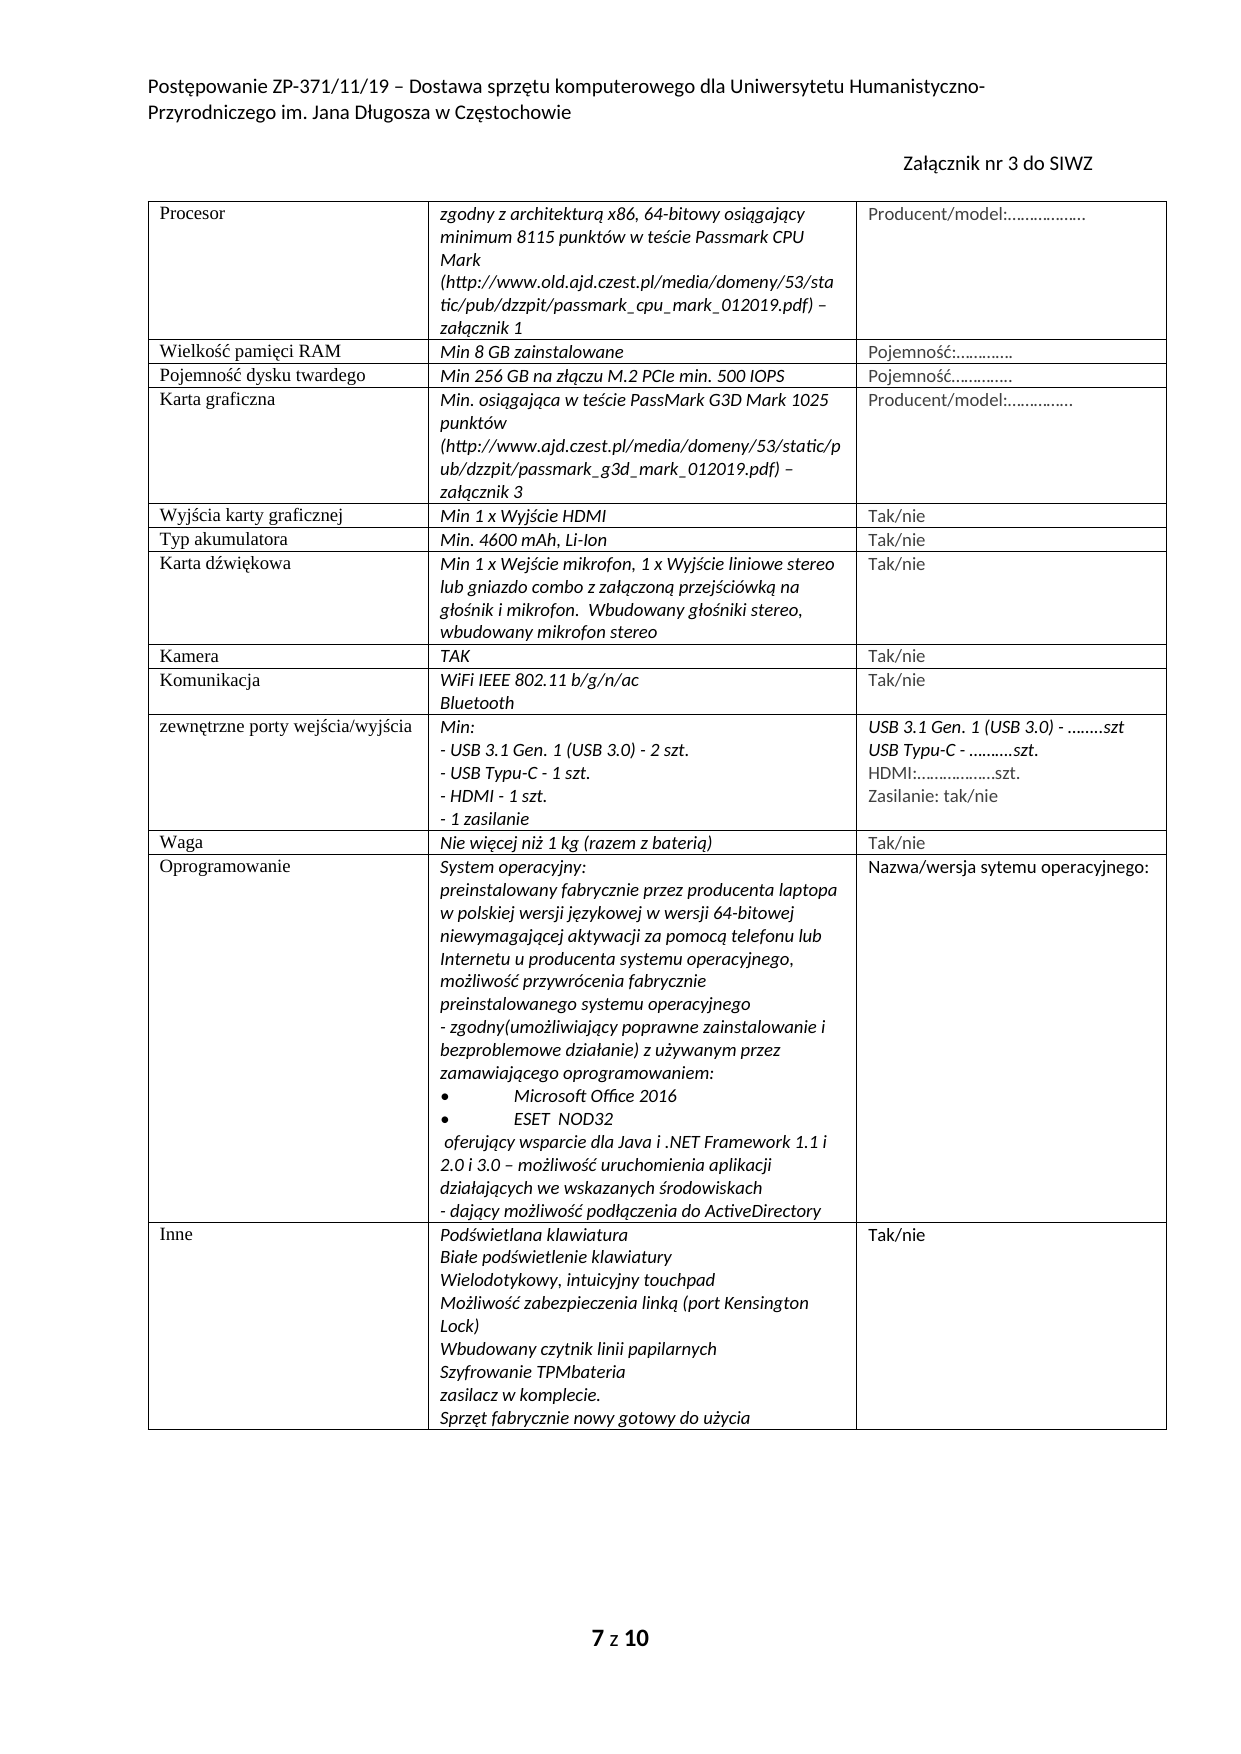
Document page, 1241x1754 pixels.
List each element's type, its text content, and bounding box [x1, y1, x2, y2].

table_cell Wyjścia karty graficznej [149, 504, 428, 527]
table_cell Tak/nie [857, 831, 1166, 854]
table_cell Tak/nie [857, 645, 1166, 667]
table_cell System operacyjny: preinstalowany fabrycznie przez producenta laptopa w polskiej wersji językowej w wersji 64-bitowej niewymagającej aktywacji za pomocą telefonu lub Internetu u producenta systemu operacyjnego, możliwość przywrócenia fabrycznie preinstalowanego systemu operacyjnego - zgodny(umożliwiający poprawne zainstalowanie i bezproblemowe działanie) z używanym przez zamawiającego oprogramowaniem: • Microsoft Office 2016 • ESET NOD32 oferujący wsparcie dla Java i .NET Framework 1.1 i 2.0 i 3.0 – możliwość uruchomienia aplikacji działających we wskazanych środowiskach - dający możliwość podłączenia do ActiveDirectory [429, 855, 856, 1222]
table_cell Wielkość pamięci RAM [149, 340, 428, 363]
table_cell Min. 4600 mAh, Li-Ion [429, 528, 856, 551]
table_cell Min: - USB 3.1 Gen. 1 (USB 3.0) - 2 szt. - USB Typu-C - 1 szt. - HDMI - 1 szt. - 1 zasilanie [429, 715, 856, 830]
table_cell Karta graficzna [149, 388, 428, 503]
table_cell Kamera [149, 645, 428, 667]
table_cell Producent/model:…………… [857, 388, 1166, 503]
table_cell Tak/nie [857, 1223, 1166, 1429]
table_cell Tak/nie [857, 504, 1166, 527]
table_cell Tak/nie [857, 552, 1166, 643]
table_cell Podświetlana klawiatura Białe podświetlenie klawiatury Wielodotykowy, intuicyjny touchpad Możliwość zabezpieczenia linką (port Kensington Lock) Wbudowany czytnik linii papilarnych Szyfrowanie TPMbateria zasilacz w komplecie. Sprzęt fabrycznie nowy gotowy do użycia [429, 1223, 856, 1429]
table_cell Tak/nie [857, 528, 1166, 551]
table_cell Inne [149, 1223, 428, 1429]
table_cell Min 1 x Wejście mikrofon, 1 x Wyjście liniowe stereo lub gniazdo combo z załączoną przejściówką na głośnik i mikrofon. Wbudowany głośniki stereo, wbudowany mikrofon stereo [429, 552, 856, 643]
table_cell WiFi IEEE 802.11 b/g/n/ac Bluetooth [429, 669, 856, 714]
table_cell Oprogramowanie [149, 855, 428, 1222]
table_cell Pojemność………….. [857, 364, 1166, 387]
table_cell Producent/model:……………… [857, 202, 1166, 339]
table_cell Komunikacja [149, 669, 428, 714]
table_cell Nazwa/wersja sytemu operacyjnego: [857, 855, 1166, 1222]
table_cell Typ akumulatora [149, 528, 428, 551]
table_cell Min 256 GB na złączu M.2 PCIe min. 500 IOPS [429, 364, 856, 387]
table_cell Min. osiągająca w teście PassMark G3D Mark 1025 punktów (http://www.ajd.czest.pl/media/domeny/53/static/pub/dzzpit/passmark_g3d_mark_012019.pdf) – załącznik 3 [429, 388, 856, 503]
table_cell Min 8 GB zainstalowane [429, 340, 856, 363]
table_cell Procesor [149, 202, 428, 339]
table_cell Karta dźwiękowa [149, 552, 428, 643]
table_cell zgodny z architekturą x86, 64-bitowy osiągający minimum 8115 punktów w teście Passmark CPU Mark (http://www.old.ajd.czest.pl/media/domeny/53/static/pub/dzzpit/passmark_cpu_mark_012019.pdf) – załącznik 1 [429, 202, 856, 339]
table_cell USB 3.1 Gen. 1 (USB 3.0) - ……..szt USB Typu-C - ……….szt. HDMI:………………szt. Zasilanie: tak/nie [857, 715, 1166, 830]
table_cell zewnętrzne porty wejścia/wyjścia [149, 715, 428, 830]
table_cell Tak/nie [857, 669, 1166, 714]
table_cell Nie więcej niż 1 kg (razem z baterią) [429, 831, 856, 854]
table_cell Min 1 x Wyjście HDMI [429, 504, 856, 527]
table_cell Pojemność dysku twardego [149, 364, 428, 387]
table_cell Waga [149, 831, 428, 854]
table_cell Pojemność:…………. [857, 340, 1166, 363]
table_cell TAK [429, 645, 856, 667]
